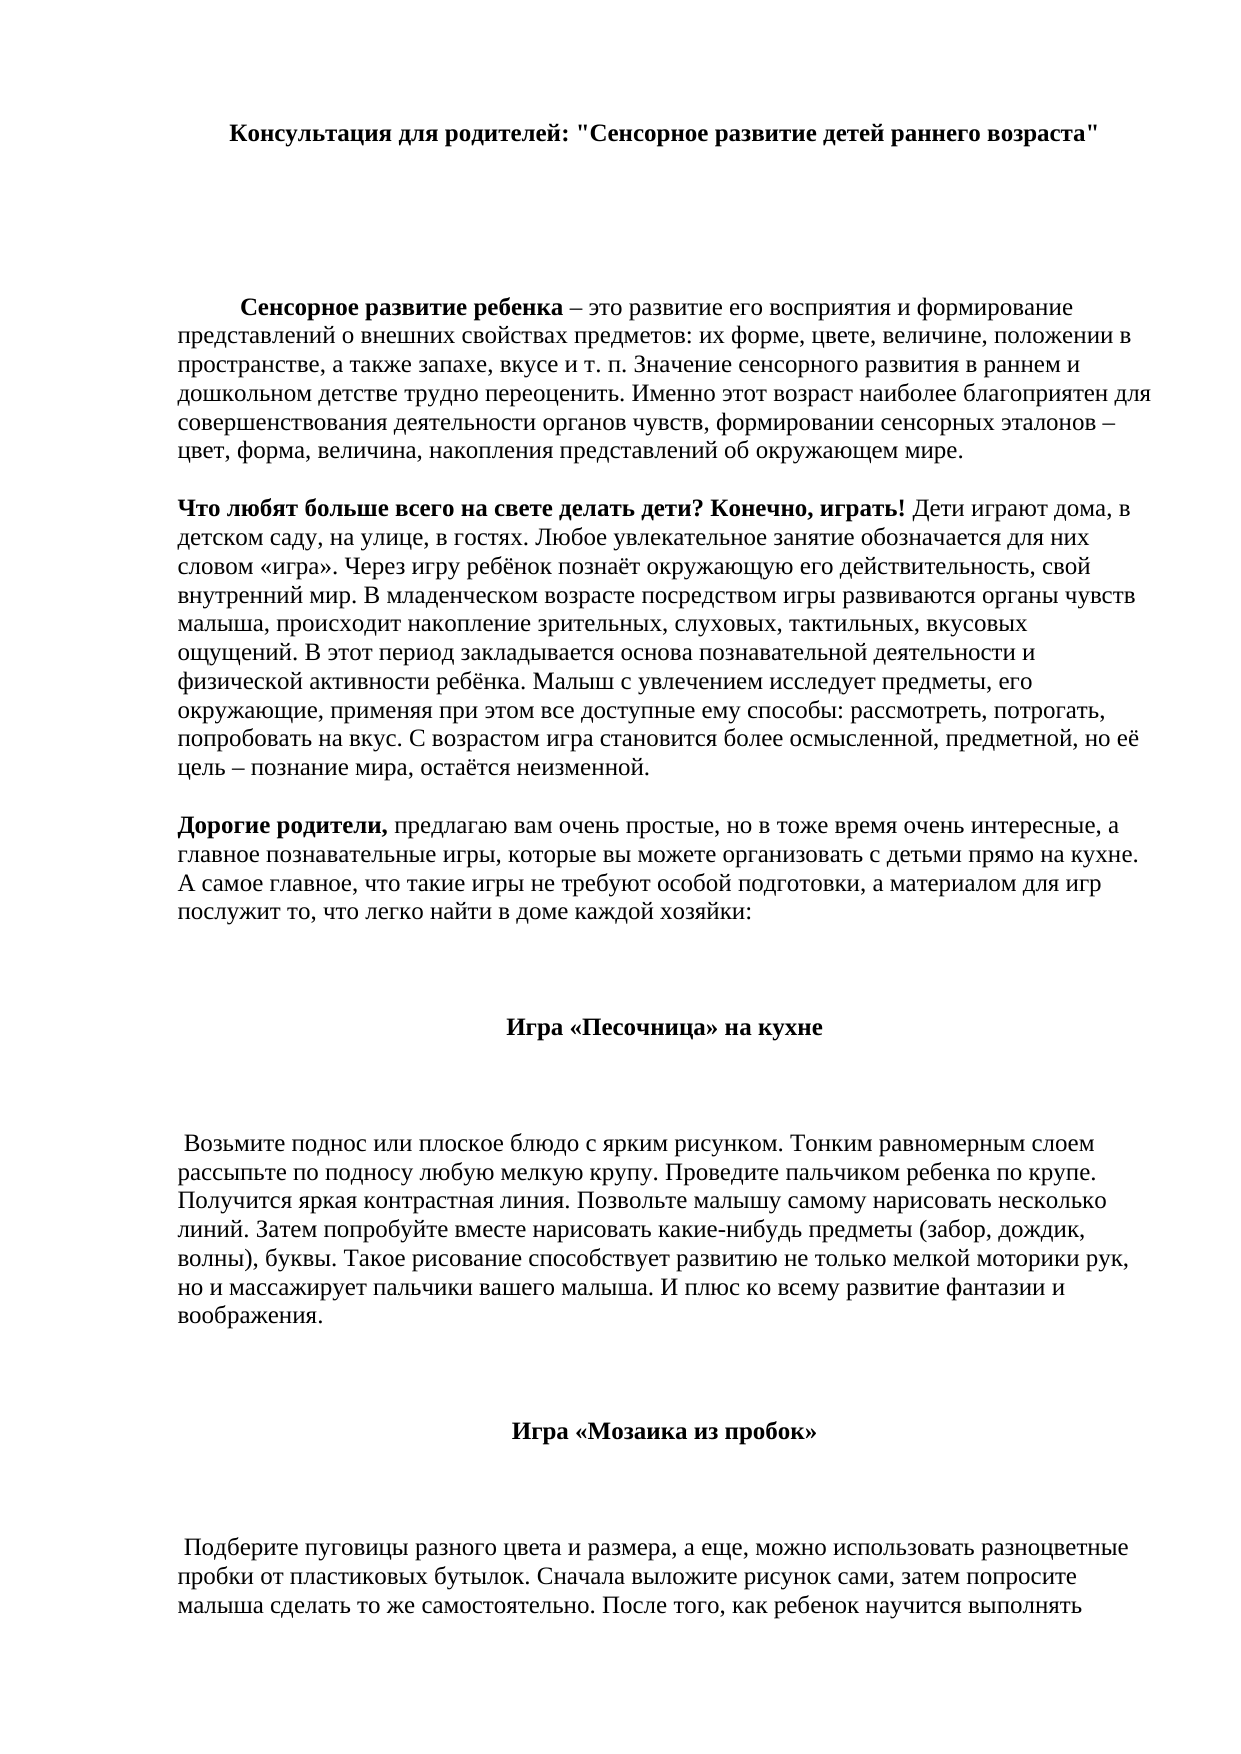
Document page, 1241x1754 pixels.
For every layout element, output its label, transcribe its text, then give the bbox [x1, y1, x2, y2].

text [177, 1532, 1152, 1618]
text Что любят больше всего на свете делать дети? Конечно, играть! Дети играют дома, в детском саду, на улице, в гостях. Любое увлекательное занятие обозначается для них словом «игра». Через игру ребёнок познаёт окружающую его действительность, свой внутренний мир. В младенческом возрасте посредством игры развиваются органы чувств малыша, происходит накопление зрительных, слуховых, тактильных, вкусовых ощущений. В этот период закладывается основа познавательной деятельности и физической активности ребёнка. Малыш с увлечением исследует предметы, его окружающие, применяя при этом все доступные ему способы: рассмотреть, потрогать, попробовать на вкус. С возрастом игра становится более осмысленной, предметной, но её цель – познание мира, остаётся неизменной. [177, 493, 1152, 781]
text Сенсорное развитие ребенка – это развитие его восприятия и формирование представлений о внешних свойствах предметов: их форме, цвете, величине, положении в пространстве, а также запахе, вкусе и т. п. Значение сенсорного развития в раннем и дошкольном детстве трудно переоценить. Именно этот возраст наиболее благоприятен для совершенствования деятельности органов чувств, формировании сенсорных эталонов – цвет, форма, величина, накопления представлений об окружающем мире. [177, 292, 1152, 464]
text Дорогие родители, предлагаю вам очень простые, но в тоже время очень интересные, а главное познавательные игры, которые вы можете организовать с детьми прямо на кухне. А самое главное, что такие игры не требуют особой подготовки, а материалом для игр послужит то, что легко найти в доме каждой хозяйки: [177, 810, 1152, 925]
text Игра «Песочница» на кухне [177, 1012, 1152, 1041]
text Игра «Мозаика из пробок» [177, 1416, 1152, 1445]
text Возьмите поднос или плоское блюдо с ярким рисунком. Тонким равномерным слоем рассыпьте по подносу любую мелкую крупу. Проведите пальчиком ребенка по крупе. Получится яркая контрастная линия. Позвольте малышу самому нарисовать несколько линий. Затем попробуйте вместе нарисовать какие-нибудь предметы (забор, дождик, волны), буквы. Такое рисование способствует развитию не только мелкой моторики рук, но и массажирует пальчики вашего малыша. И плюс ко всему развитие фантазии и воображения. [177, 1128, 1152, 1329]
text Консультация для родителей: "Сенсорное развитие детей раннего возраста" [177, 118, 1152, 147]
